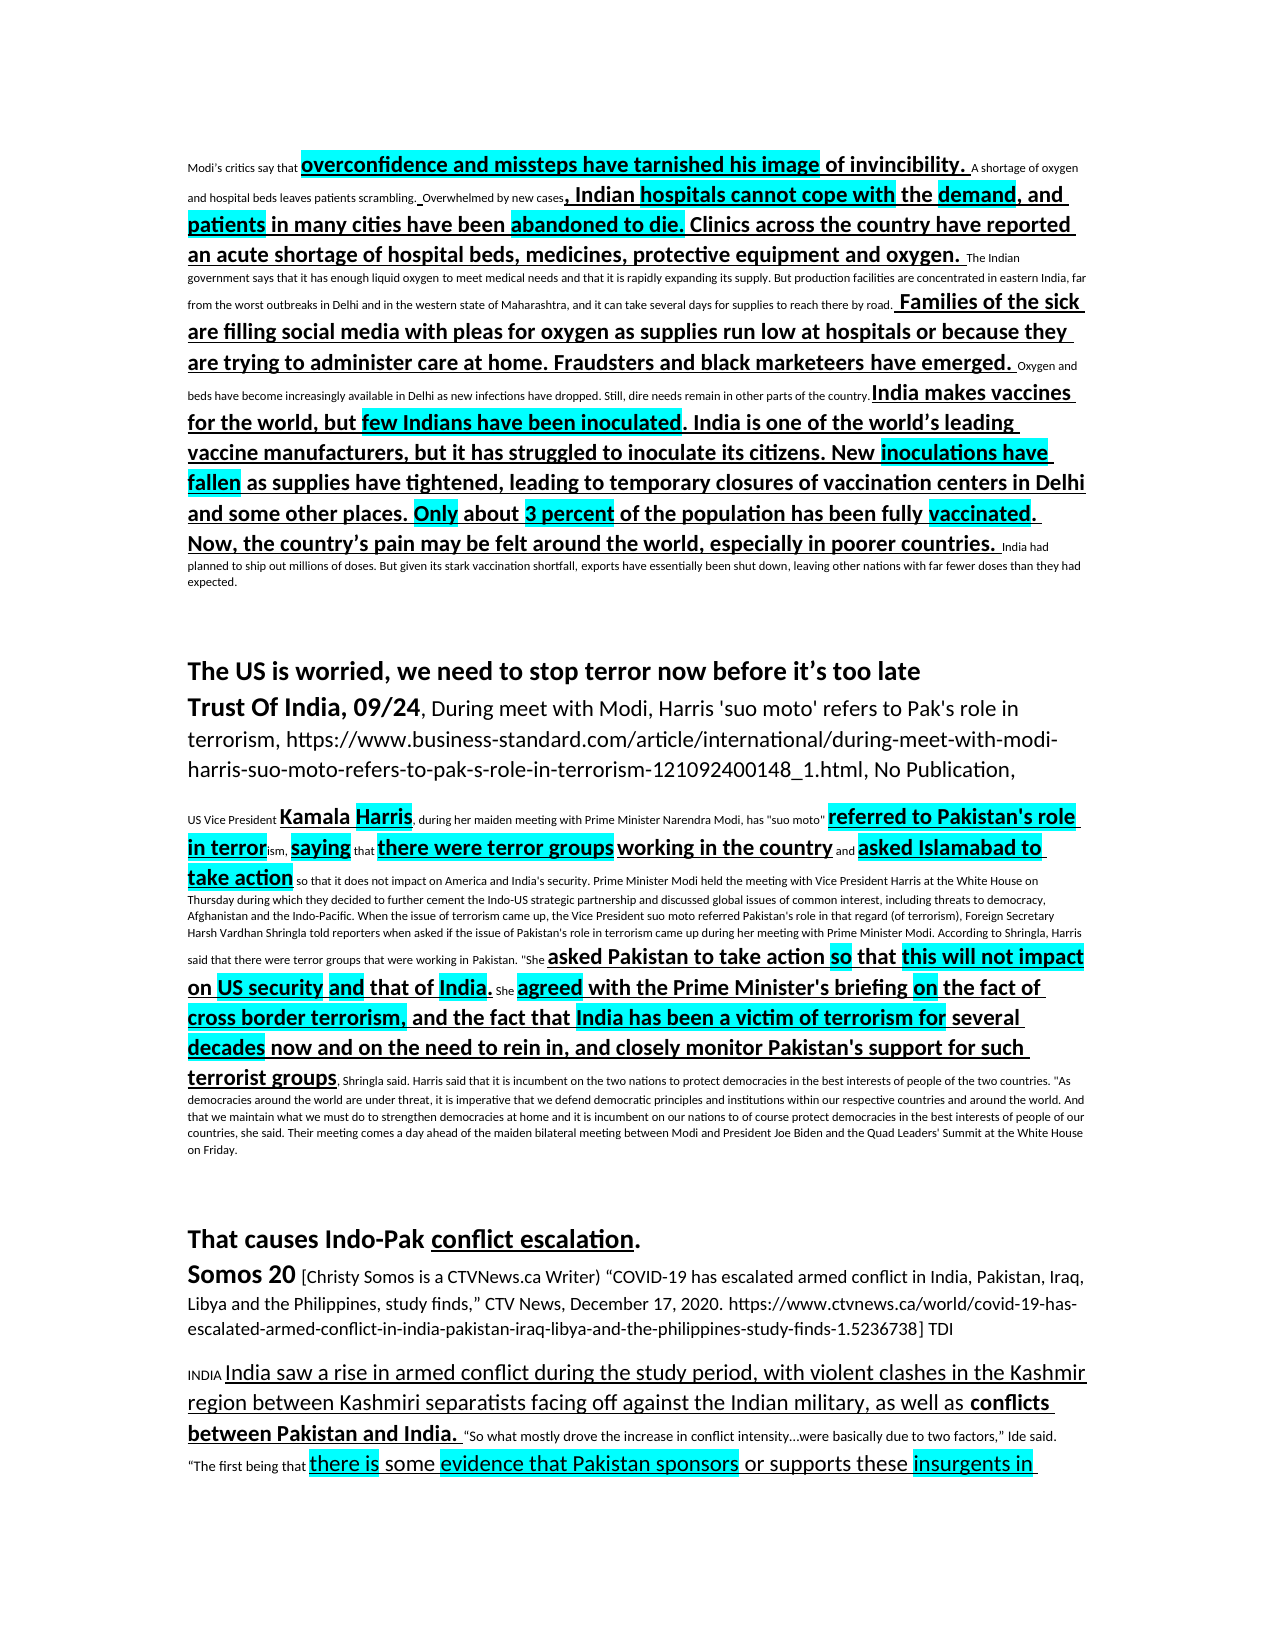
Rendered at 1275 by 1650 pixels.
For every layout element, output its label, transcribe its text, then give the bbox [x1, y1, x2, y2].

text Somos 20 [Christy Somos is a CTVNews.ca Writer) “COVID-19 has escalated armed conflict in India, Pakistan, Iraq, Libya and the Philippines, study finds,” CTV News, December 17, 2020. https://www.ctvnews.ca/world/covid-19-has-escalated-armed-conflict-in-india-pakistan-iraq-libya-and-the-philippines-study-finds-1.5236738] TDI [187, 1257, 1087, 1340]
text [187, 150, 1087, 590]
text US Vice President Kamala Harris, during her maiden meeting with Prime Minister Narendra Modi, has "suo moto" referred to Pakistan's role in terrorism, saying that there were terror groups working in the country and asked Islamabad to take action so that it does not impact on America and India's security. Prime Minister Modi held the meeting with Vice President Harris at the White House on Thursday during which they decided to further cement the Indo-US strategic partnership and discussed global issues of common interest, including threats to democracy, Afghanistan and the Indo-Pacific. When the issue of terrorism came up, the Vice President suo moto referred Pakistan's role in that regard (of terrorism), Foreign Secretary Harsh Vardhan Shringla told reporters when asked if the issue of Pakistan's role in terrorism came up during her meeting with Prime Minister Modi. According to Shringla, Harris said that there were terror groups that were working in Pakistan. "She asked Pakistan to take action so that this will not impact on US security and that of India. She agreed with the Prime Minister's briefing on the fact of cross border terrorism, and the fact that India has been a victim of terrorism for several decades now and on the need to rein in, and closely monitor Pakistan's support for such terrorist groups, Shringla said. Harris said that it is incumbent on the two nations to protect democracies in the best interests of people of the two countries. "As democracies around the world are under threat, it is imperative that we defend democratic principles and institutions within our respective countries and around the world. And that we maintain what we must do to strengthen democracies at home and it is incumbent on our nations to of course protect democracies in the best interests of people of our countries, she said. Their meeting comes a day ahead of the maiden bilateral meeting between Modi and President Joe Biden and the Quad Leaders' Summit at the White House on Friday. [187, 802, 1087, 1157]
subtitle That causes Indo-Pak conflict escalation. [187, 1222, 1087, 1255]
text Trust Of India, 09/24, During meet with Modi, Harris 'suo moto' refers to Pak's role in terrorism, https://www.business-standard.com/article/international/during-meet-with-modi-harris-suo-moto-refers-to-pak-s-role-in-terrorism-121092400148_1.html, No Publication, [187, 690, 1087, 784]
subtitle The US is worried, we need to stop terror now before it’s too late [187, 654, 1087, 688]
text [187, 1358, 1087, 1477]
